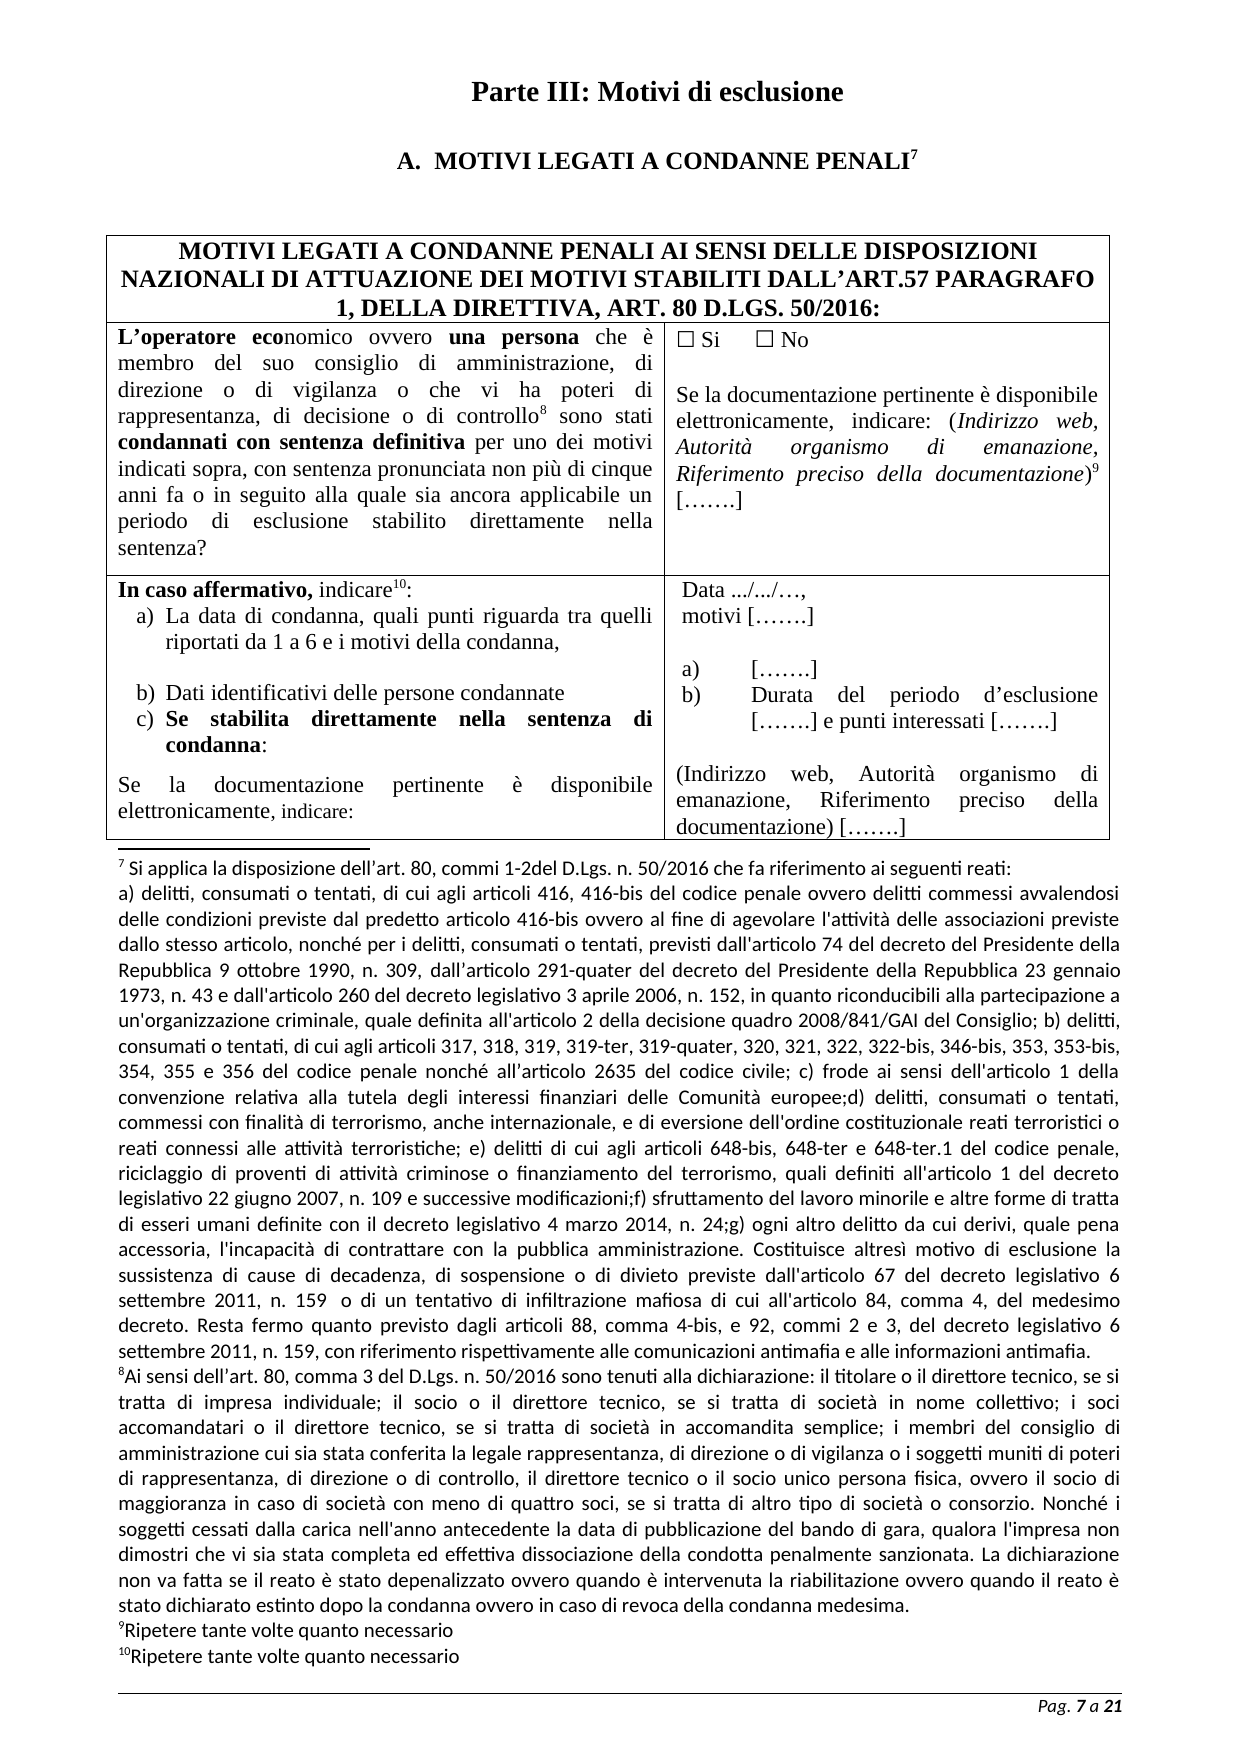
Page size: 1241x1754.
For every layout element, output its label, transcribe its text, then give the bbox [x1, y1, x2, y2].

table_cell In caso affermativo, indicare: La data di condanna, quali punti riguarda tra quelli riportati da 1 a 6 e i motivi della condanna, Dati identificativi delle persone condannate Se stabilita direttamente nella sentenza di condanna: Se la documentazione pertinente è disponibile elettronicamente, indicare: [107, 576, 664, 839]
table_cell Si No Se la documentazione pertinente è disponibile elettronicamente, indicare: (Indirizzo web, Autorità organismo di emanazione, Riferimento preciso della documentazione) […….] [665, 323, 1109, 574]
list MOTIVI LEGATI A CONDANNE PENALI [192, 146, 1122, 175]
table_header MOTIVI LEGATI A CONDANNE PENALI AI SENSI DELLE DISPOSIZIONI NAZIONALI DI ATTUAZIONE DEI MOTIVI STABILITI DALL’ART.57 PARAGRAFO 1, DELLA DIRETTIVA, ART. 80 D.LGS. 50/2016: [107, 236, 1109, 322]
table_cell Data .../.../…, motivi […….] […….] Durata del periodo d’esclusione […….] e punti interessati […….] (Indirizzo web, Autorità organismo di emanazione, Riferimento preciso della documentazione) […….] [665, 576, 1109, 839]
table_cell L’operatore economico ovvero una persona che è membro del suo consiglio di amministrazione, di direzione o di vigilanza o che vi ha poteri di rappresentanza, di decisione o di controllo sono stati condannati con sentenza definitiva per uno dei motivi indicati sopra, con sentenza pronunciata non più di cinque anni fa o in seguito alla quale sia ancora applicabile un periodo di esclusione stabilito direttamente nella sentenza? [107, 323, 664, 574]
list Parte III: Motivi di esclusione [193, 74, 1122, 107]
